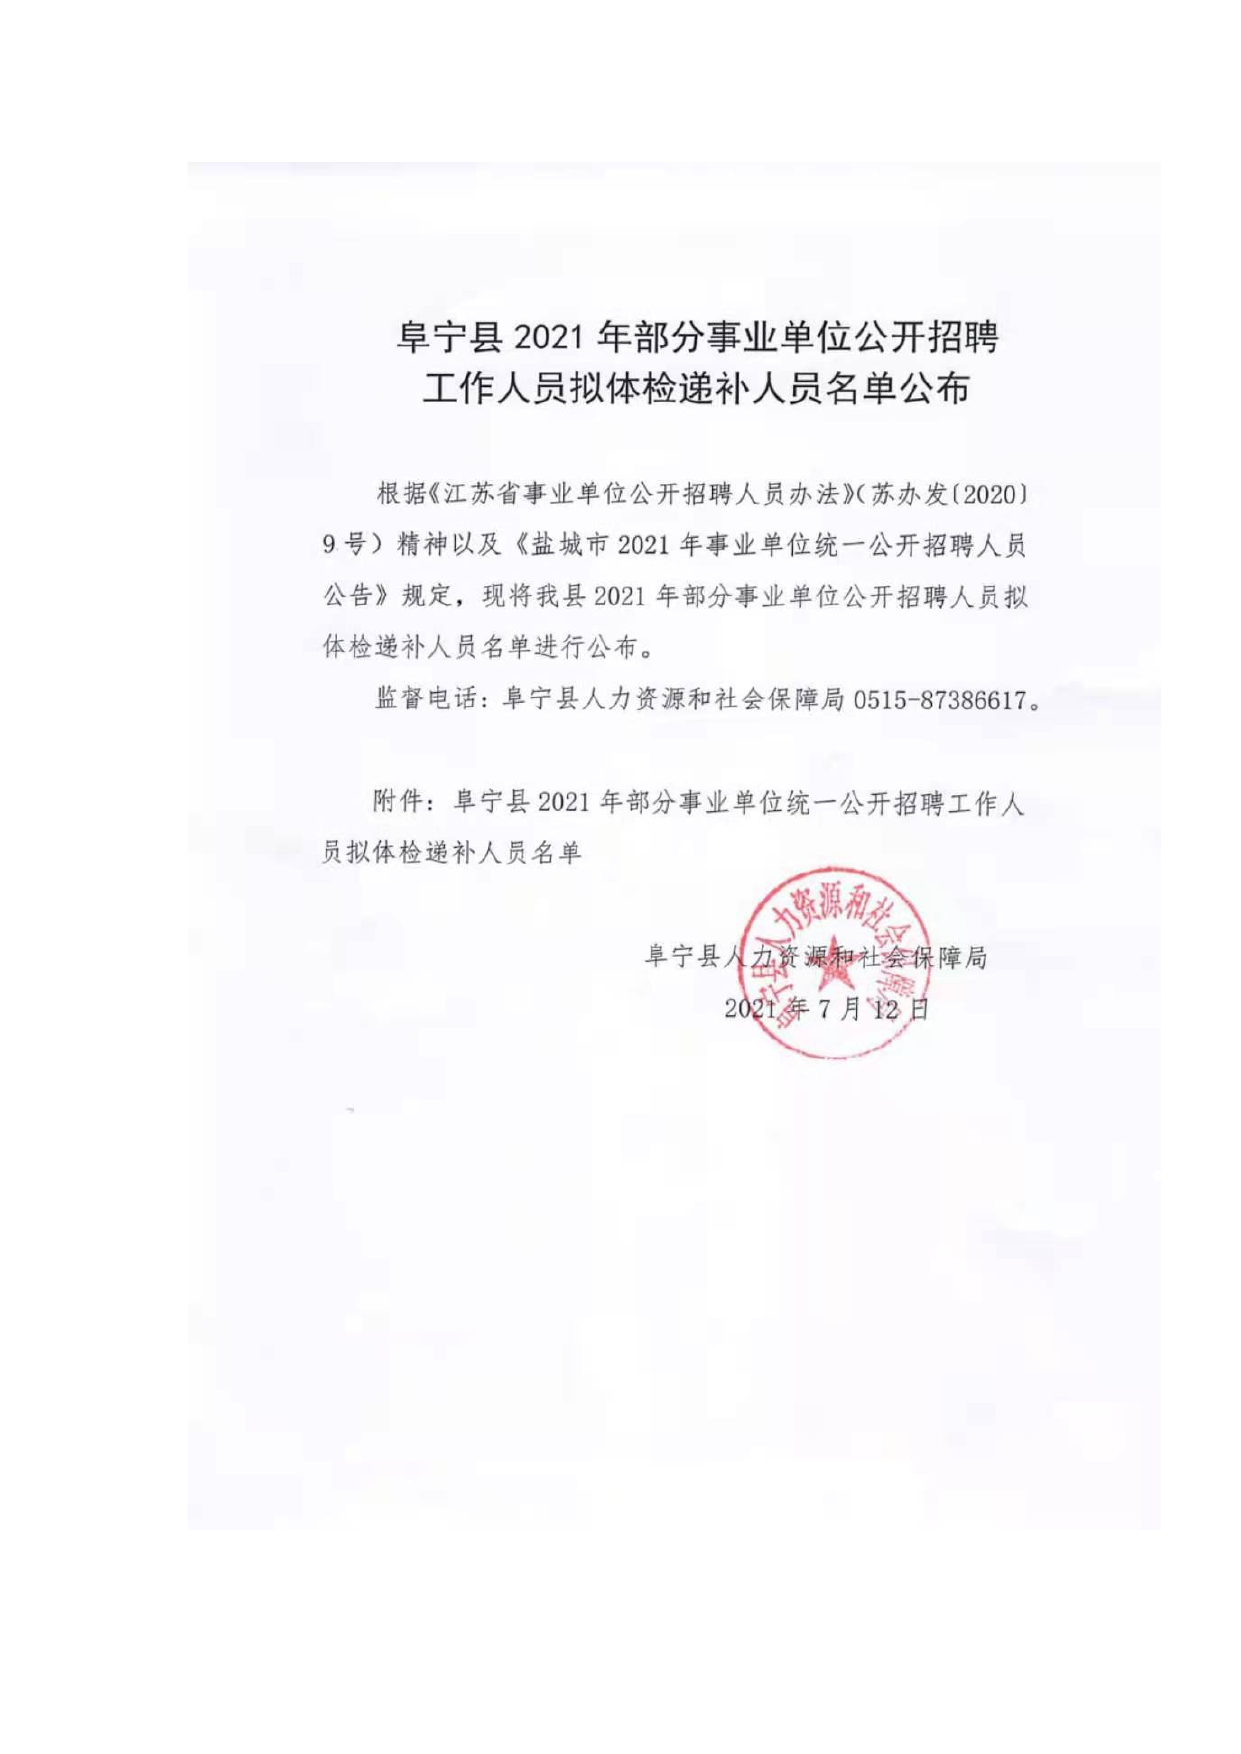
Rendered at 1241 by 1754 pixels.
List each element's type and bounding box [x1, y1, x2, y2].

picture [187, 162, 1162, 1530]
